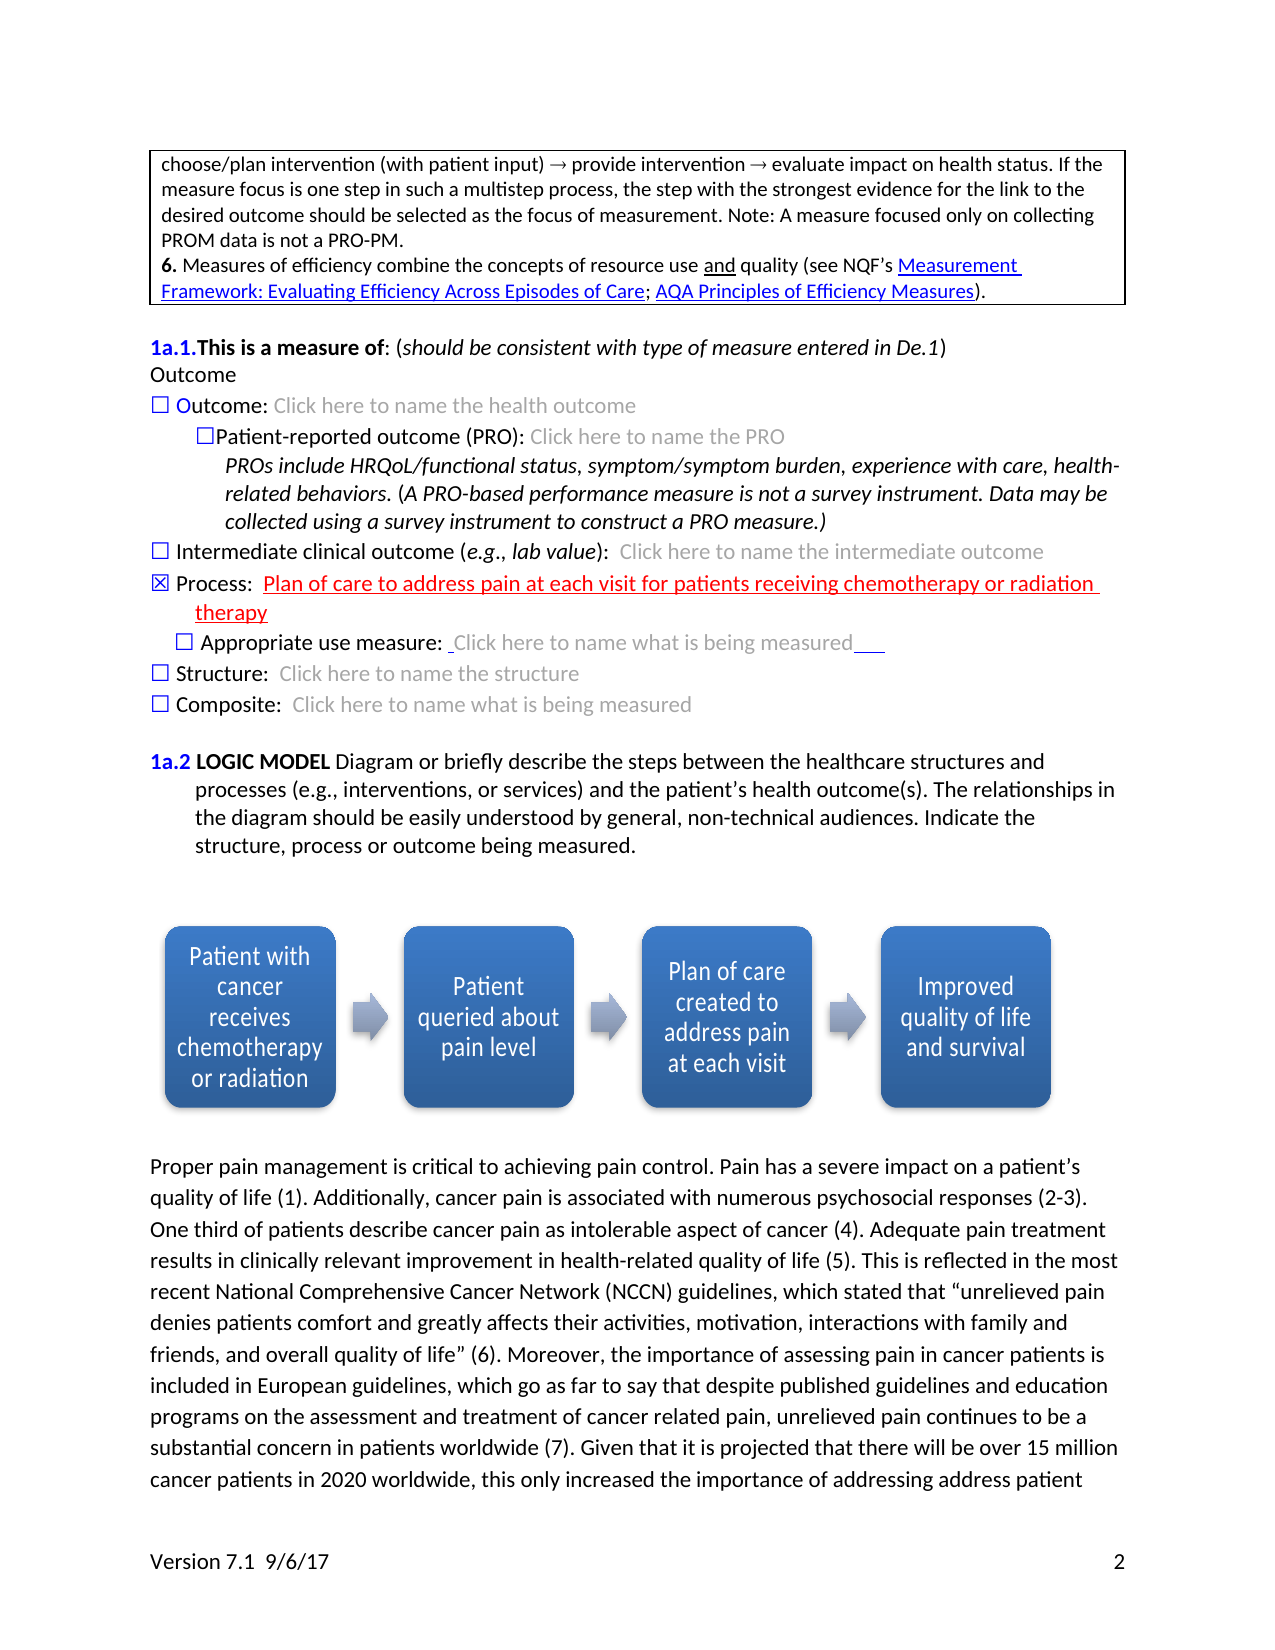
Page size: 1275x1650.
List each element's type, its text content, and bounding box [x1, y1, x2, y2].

text Patient-reported outcome (PRO): [195, 420, 1125, 451]
text Composite: [150, 688, 1125, 719]
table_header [151, 151, 1124, 303]
text 1a.1.This is a measure of: (should be consistent with type of measure entered in De.1) [150, 333, 1125, 361]
text Process: [150, 566, 1125, 626]
text PROs include HRQoL/functional status, symptom/symptom burden, experience with care, health-related behaviors. (A PRO-based performance measure is not a survey instrument. Data may be collected using a survey instrument to construct a PRO measure.) [225, 451, 1125, 535]
text Outcome: [150, 389, 1125, 420]
text 1a.2 LOGIC MODEL Diagram or briefly describe the steps between the healthcare structures and processes (e.g., interventions, or services) and the patient’s health outcome(s). The relationships in the diagram should be easily understood by general, non-technical audiences. Indicate the structure, process or outcome being measured. [150, 747, 1125, 859]
text Structure: [150, 657, 1125, 688]
text Appropriate use measure: [150, 626, 1125, 657]
text Outcome [150, 361, 1125, 389]
text Intermediate clinical outcome (e.g., lab value): [150, 535, 1125, 566]
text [150, 1149, 1125, 1493]
